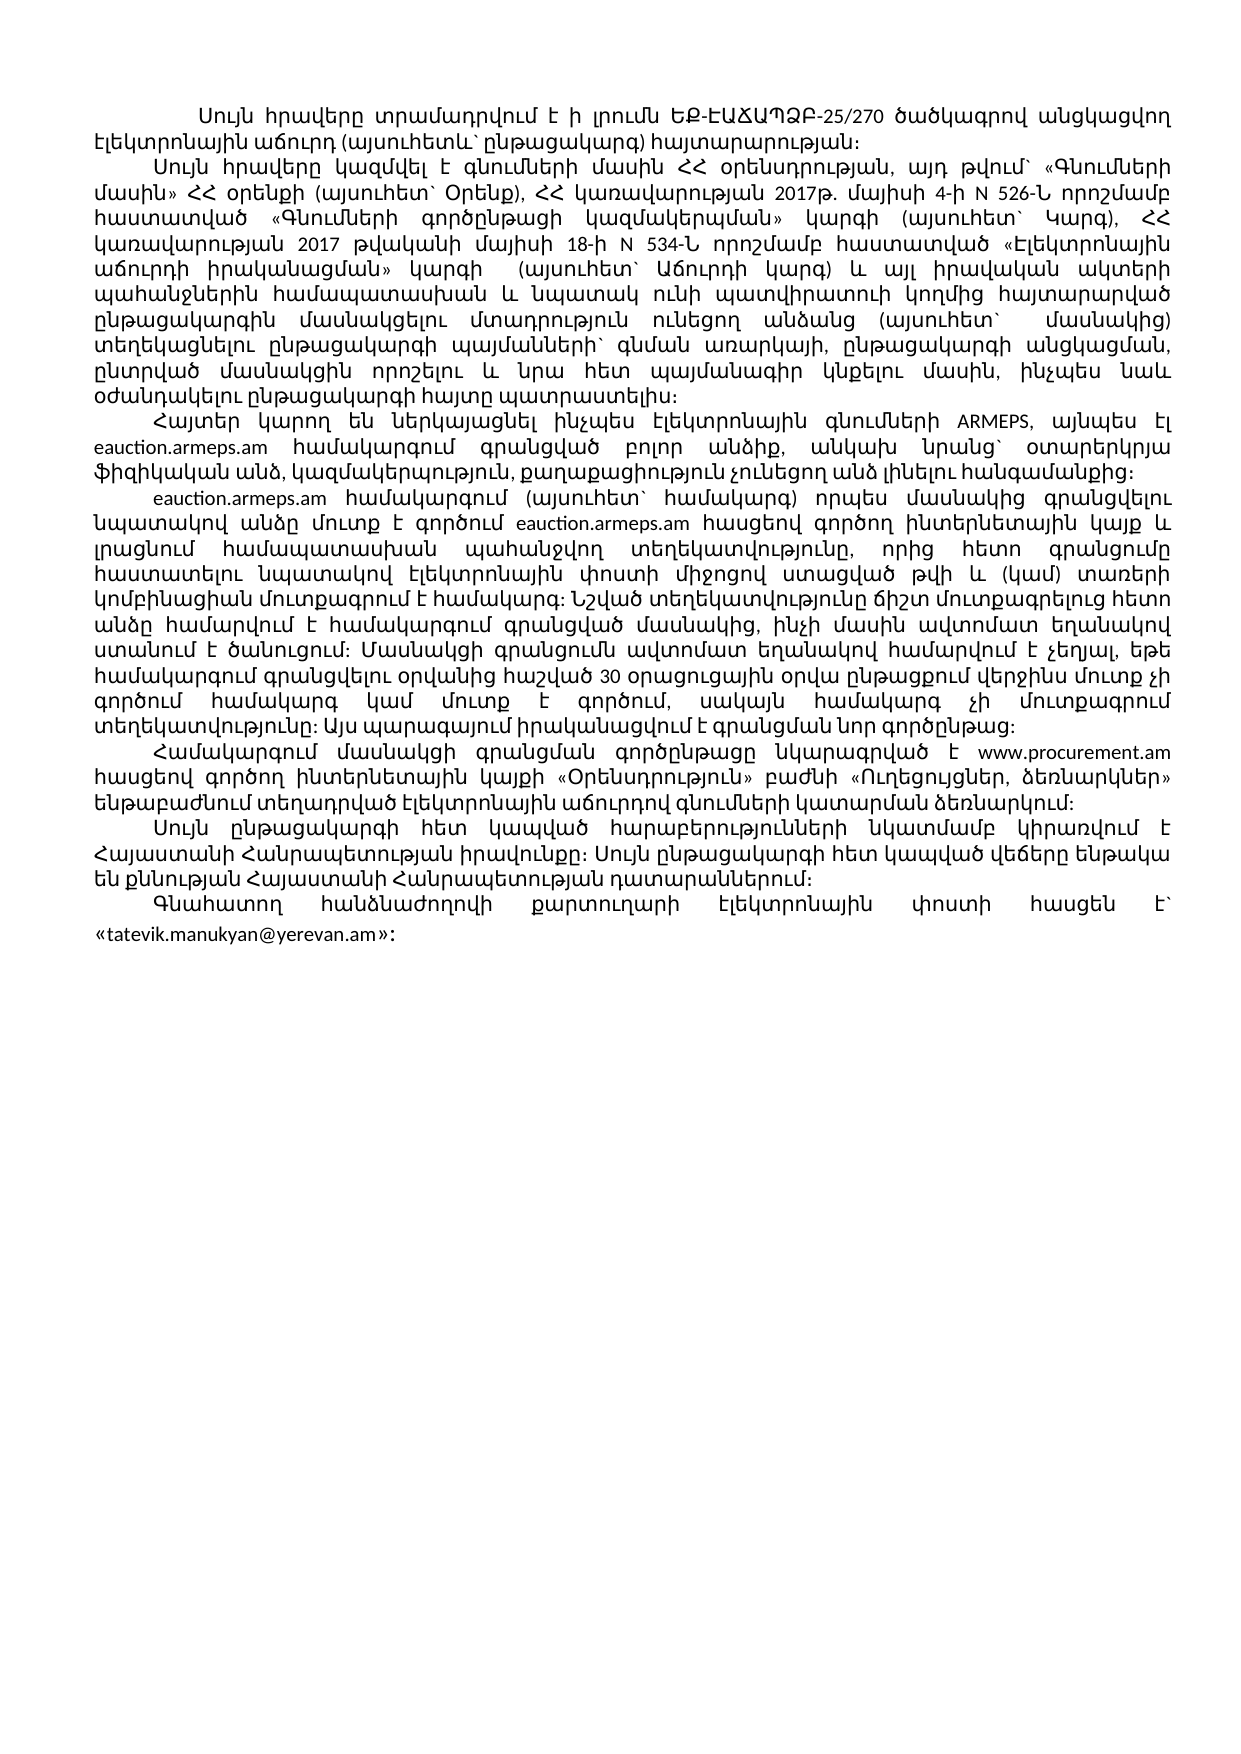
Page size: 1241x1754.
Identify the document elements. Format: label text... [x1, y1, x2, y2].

text Սույն ընթացակարգի հետ կապված հարաբերությունների նկատմամբ կիրառվում է Հայաստանի Հանրապետության իրավունքը։ Սույն ընթացակարգի հետ կապված վեճերը ենթակա են քննության Հայաստանի Հանրապետության դատարաններում։ [94, 815, 1171, 892]
text Սույն հրավերը տրամադրվում է ի լրումն ԵՔ-ԷԱՃԱՊՁԲ-25/270 ծածկագրով անցկացվող էլեկտրոնային աճուրդ (այսուհետև` ընթացակարգ) հայտարարության։ [94, 104, 1171, 154]
text eauction.armeps.am համակարգում (այսուհետ` համակարգ) որպես մասնակից գրանցվելու նպատակով անձը մուտք է գործում eauction.armeps.am հասցեով գործող ինտերնետային կայք և լրացնում համապատասխան պահանջվող տեղեկատվությունը, որից հետո գրանցումը հաստատելու նպատակով էլեկտրոնային փոստի միջոցով ստացված թվի և (կամ) տառերի կոմբինացիան մուտքագրում է համակարգ: Նշված տեղեկատվությունը ճիշտ մուտքագրելուց հետո անձը համարվում է համակարգում գրանցված մասնակից, ինչի մասին ավտոմատ եղանակով ստանում է ծանուցում: Մասնակցի գրանցումն ավտոմատ եղանակով համարվում է չեղյալ, եթե համակարգում գրանցվելու օրվանից հաշված 30 օրացուցային օրվա ընթացքում վերջինս մուտք չի գործում համակարգ կամ մուտք է գործում, սակայն համակարգ չի մուտքագրում տեղեկատվությունը: Այս պարագայում իրականացվում է գրանցման նոր գործընթաց: [94, 485, 1171, 739]
text Սույն հրավերը կազմվել է գնումների մասին ՀՀ օրենսդրության, այդ թվում` «Գնումների մասին» ՀՀ օրենքի (այսուհետ` Օրենք), ՀՀ կառավարության 2017թ. մայիսի 4-ի N 526-Ն որոշմամբ հաստատված «Գնումների գործընթացի կազմակերպման» կարգի (այսուհետ` Կարգ), ՀՀ կառավարության 2017 թվականի մայիսի 18-ի N 534-Ն որոշմամբ հաստատված «Էլեկտրոնային աճուրդի իրականացման» կարգի (այսուհետ` Աճուրդի կարգ) և այլ իրավական ակտերի պահանջներին համապատասխան և նպատակ ունի պատվիրատուի կողմից հայտարարված ընթացակարգին մասնակցելու մտադրություն ունեցող անձանց (այսուհետ` մասնակից) տեղեկացնելու ընթացակարգի պայմանների` գնման առարկայի, ընթացակարգի անցկացման, ընտրված մասնակցին որոշելու և նրա հետ պայմանագիր կնքելու մասին, ինչպես նաև օժանդակելու ընթացակարգի հայտը պատրաստելիս։ [94, 154, 1171, 409]
text Գնահատող հանձնաժողովի քարտուղարի էլեկտրոնային փոստի հասցեն է` «tatevik.manukyan@yerevan.am»: [94, 892, 1171, 948]
text Հայտեր կարող են ներկայացնել ինչպես էլեկտրոնային գնումների ARMEPS, այնպես էլ eauction.armeps.am համակարգում գրանցված բոլոր անձիք, անկախ նրանց` օտարերկրյա ֆիզիկական անձ, կազմակերպություն, քաղաքացիություն չունեցող անձ լինելու հանգամանքից։ [94, 409, 1171, 485]
text Համակարգում մասնակցի գրանցման գործընթացը նկարագրված է www.procurement.am հասցեով գործող ինտերնետային կայքի «Օրենսդրություն» բաժնի «Ուղեցույցներ, ձեռնարկներ» ենթաբաժնում տեղադրված էլեկտրոնային աճուրդով գնումների կատարման ձեռնարկում: [94, 739, 1171, 815]
